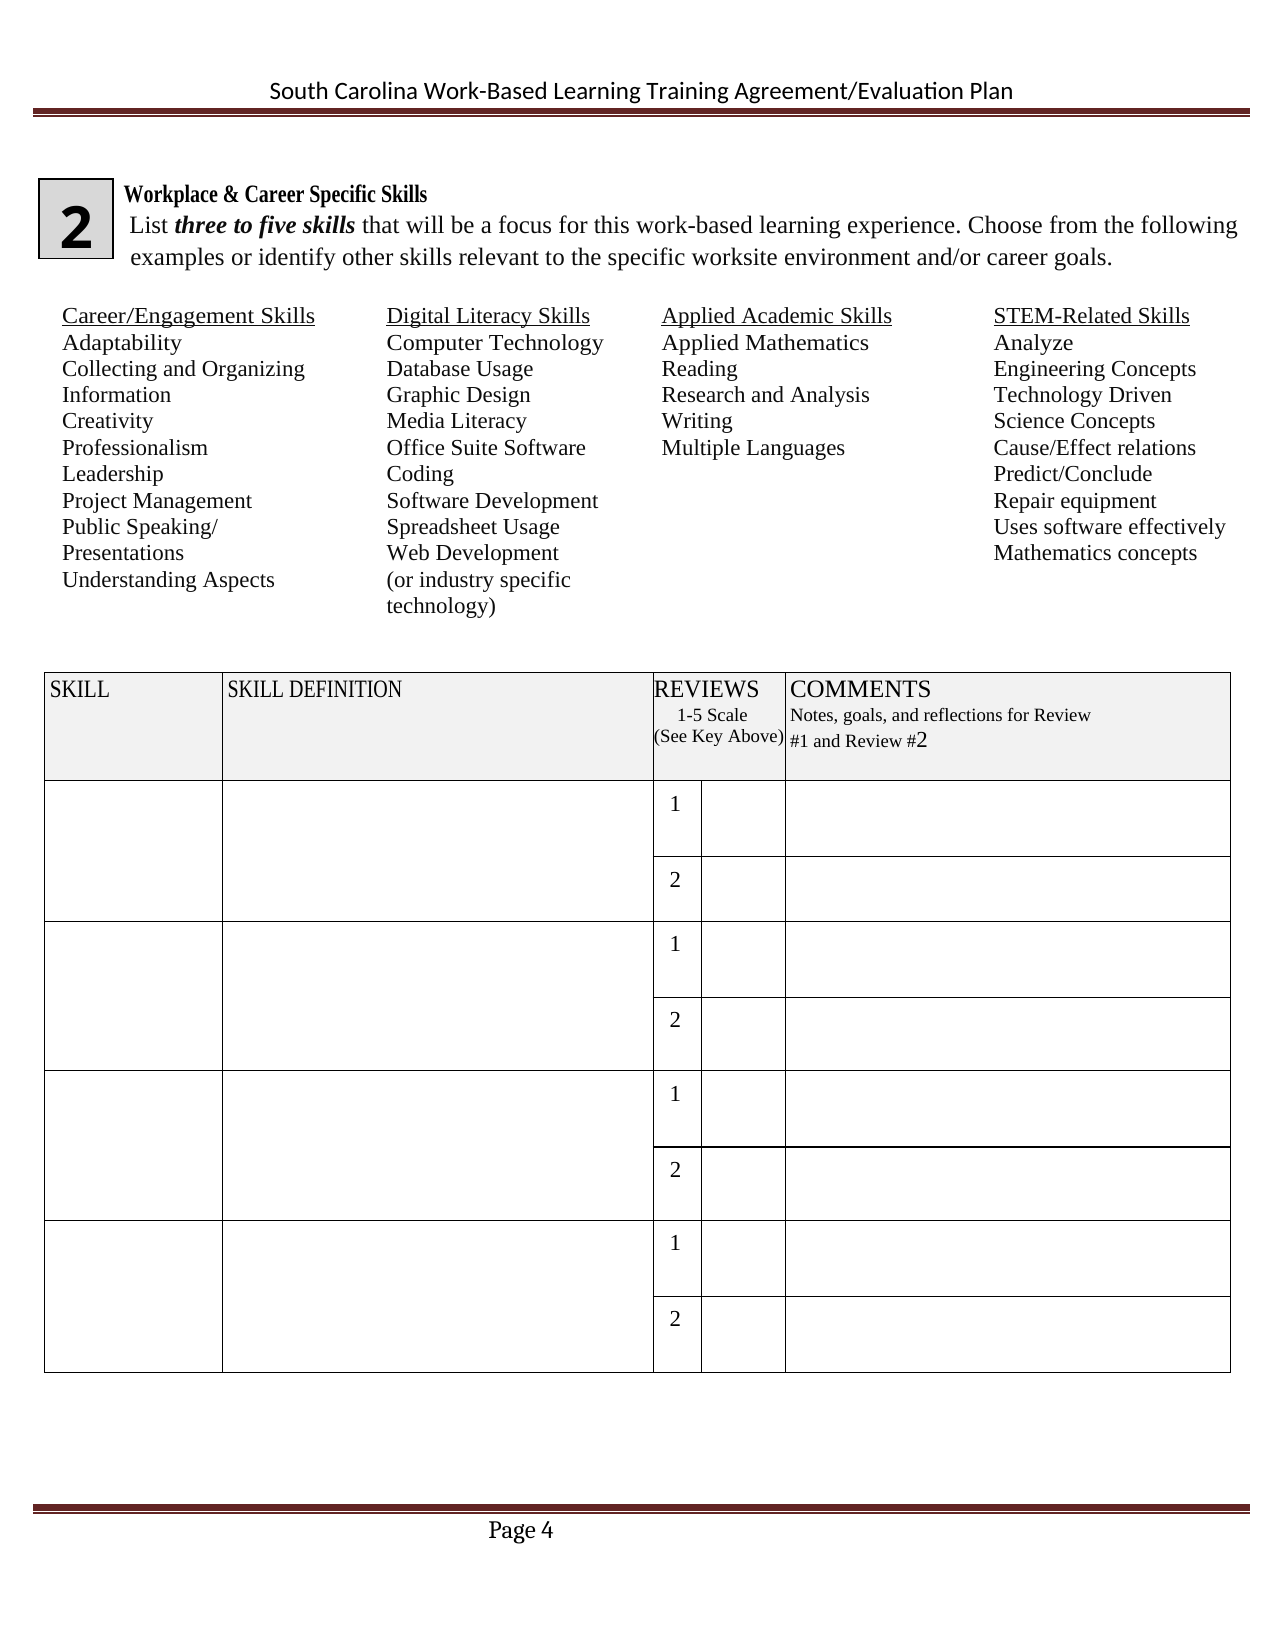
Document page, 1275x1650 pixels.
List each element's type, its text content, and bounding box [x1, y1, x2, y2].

text Career/Engagement Skills Digital Literacy Skills Applied Academic Skills STEM-Related Skills [62, 302, 1250, 328]
text Professionalism Office Suite Software Multiple Languages Cause/Effect relations [62, 434, 1250, 460]
table_cell [702, 998, 785, 1070]
text Information Graphic Design Research and Analysis Technology Driven [62, 381, 1250, 408]
table_header SKILL DEFINITION [223, 673, 653, 780]
table_cell 2 [654, 998, 701, 1070]
table_cell [223, 1221, 653, 1372]
table_cell 2 [654, 1297, 701, 1372]
text W Workplace & Career Specific Skills [114, 178, 1250, 208]
table_cell [45, 1071, 222, 1219]
table_cell 2 [654, 857, 701, 921]
table_cell [223, 781, 653, 921]
text Understanding Aspects (or industry specific [62, 566, 1250, 592]
table_cell [786, 857, 1230, 921]
table_cell 1 [654, 922, 701, 997]
table_cell [702, 781, 785, 856]
table_cell 1 [654, 1071, 701, 1146]
table_cell [786, 1071, 1230, 1146]
text Presentations Web Development Mathematics concepts [62, 539, 1250, 566]
table_header REVIEWS 1-5 Scale (See Key Above) [654, 673, 785, 780]
table_cell 2 [654, 1148, 701, 1219]
table_cell [702, 922, 785, 997]
table_cell [702, 1071, 785, 1146]
table_cell [786, 1221, 1230, 1296]
table_cell [786, 922, 1230, 997]
table_cell [786, 1148, 1230, 1219]
text Public Speaking/ Spreadsheet Usage Uses software effectively [62, 513, 1250, 539]
table_cell [223, 1071, 653, 1219]
table_header COMMENTS Notes, goals, and reflections for Review #1 and Review #2 [786, 673, 1230, 780]
table_cell [45, 1221, 222, 1372]
text List three to five skills that will be a focus for this work-based learning experience. Choose from the following [118, 210, 1250, 239]
table_cell [45, 781, 222, 921]
table_cell [702, 1148, 785, 1219]
text examples or identify other skills relevant to the specific worksite environment and/or career goals. [118, 242, 1250, 271]
table_cell [702, 1221, 785, 1296]
text technology) [62, 592, 1250, 645]
table_cell [702, 857, 785, 921]
table_cell [786, 781, 1230, 856]
table_cell [786, 1297, 1230, 1372]
table_cell 1 [654, 781, 701, 856]
text Collecting and Organizing Database Usage Reading Engineering Concepts [62, 355, 1250, 381]
text Creativity Media Literacy Writing Science Concepts [62, 408, 1250, 434]
table_cell [45, 922, 222, 1070]
table_header SKILL [45, 673, 222, 780]
text Project Management Software Development Repair equipment [62, 487, 1250, 513]
table_cell [223, 922, 653, 1070]
text Adaptability Computer Technology Applied Mathematics Analyze [62, 328, 1250, 355]
text Leadership Coding Predict/Conclude [62, 460, 1250, 487]
table_cell [786, 998, 1230, 1070]
table_cell [702, 1297, 785, 1372]
table_cell 1 [654, 1221, 701, 1296]
